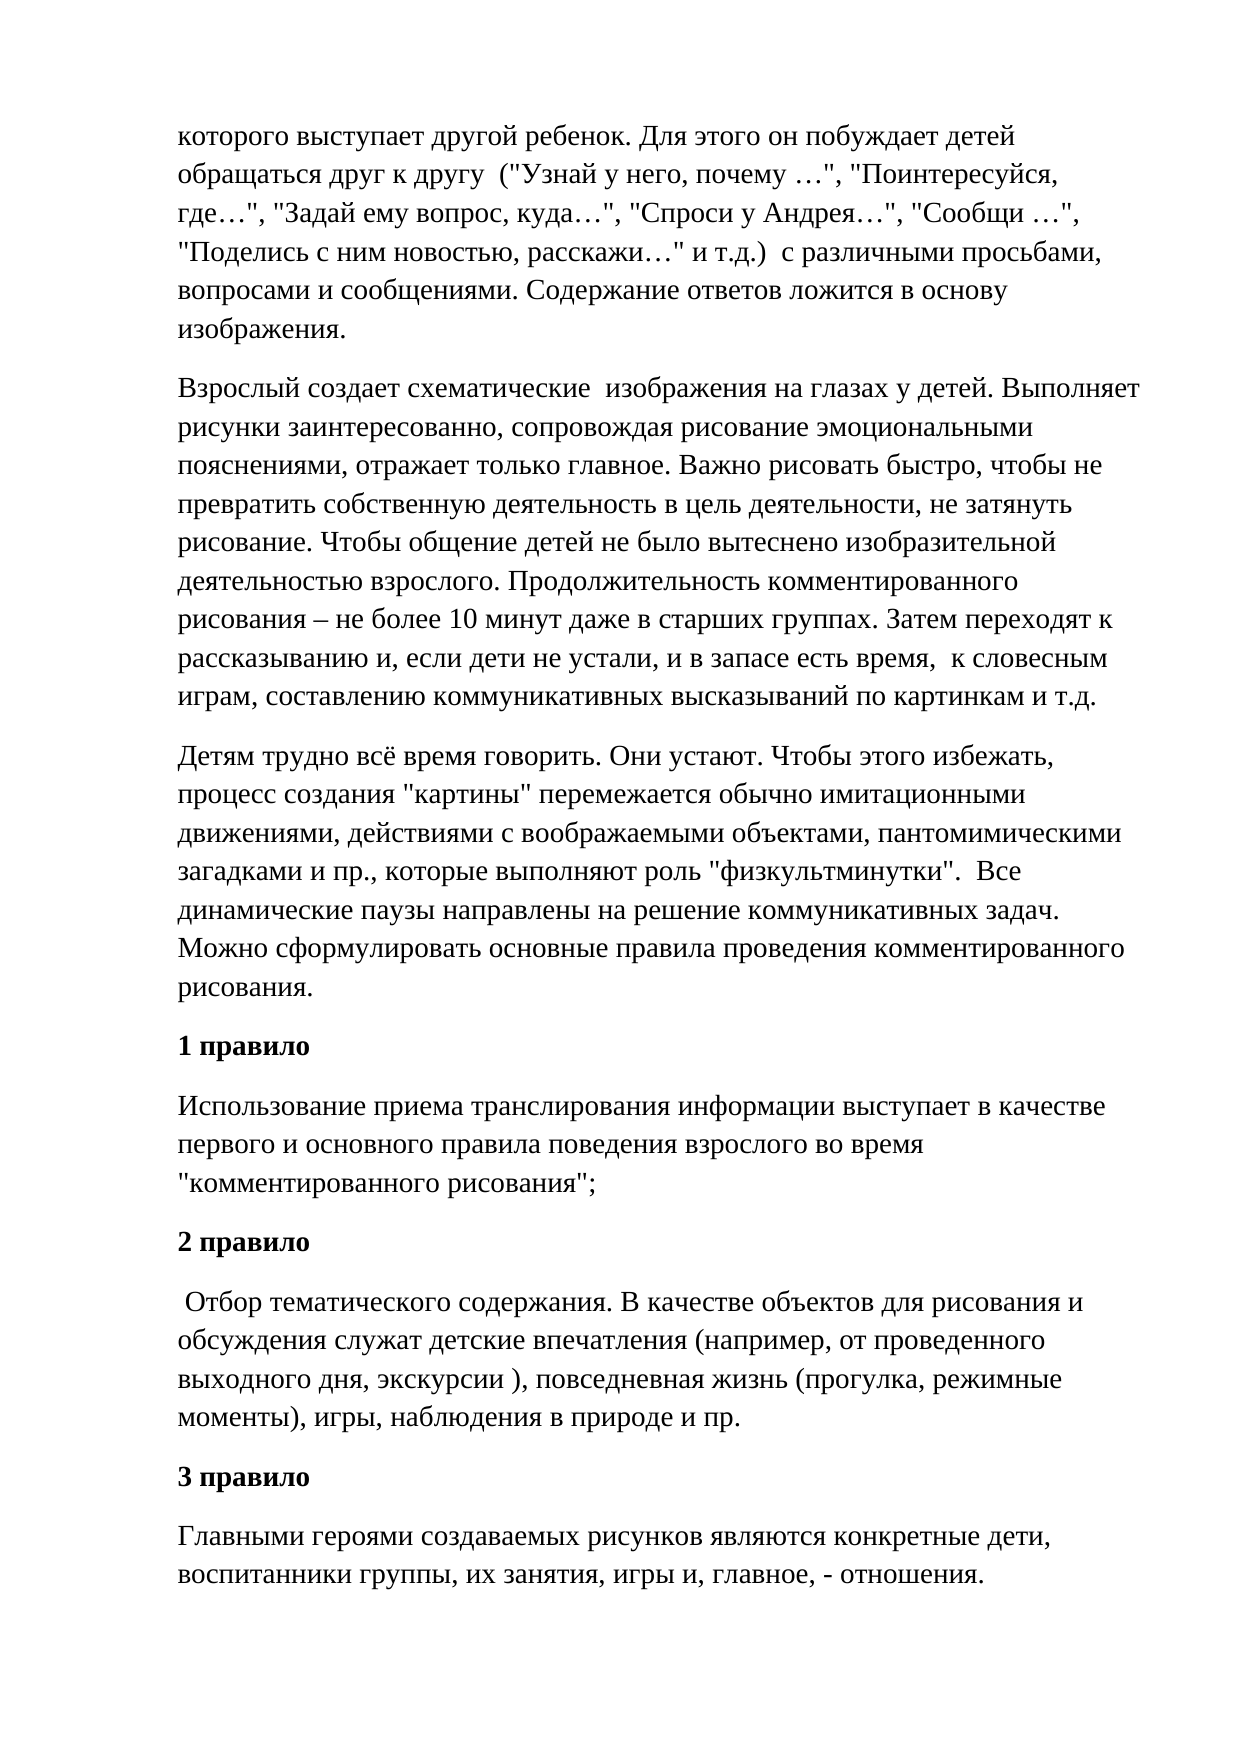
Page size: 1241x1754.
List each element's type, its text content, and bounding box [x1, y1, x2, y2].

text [177, 118, 1152, 344]
text Использование приема транслирования информации выступает в качестве первого и основного правила поведения взрослого во время "комментированного рисования"; [177, 1088, 1152, 1198]
text 2 правило [177, 1224, 1152, 1258]
text Главными героями создаваемых рисунков являются конкретные дети, воспитанники группы, их занятия, игры и, главное, - отношения. [177, 1518, 1152, 1590]
text Взрослый создает схематические изображения на глазах у детей. Выполняет рисунки заинтересованно, сопровождая рисование эмоциональными пояснениями, отражает только главное. Важно рисовать быстро, чтобы не превратить собственную деятельность в цель деятельности, не затянуть рисование. Чтобы общение детей не было вытеснено изобразительной деятельностью взрослого. Продолжительность комментированного рисования – не более 10 минут даже в старших группах. Затем переходят к рассказыванию и, если дети не устали, и в запасе есть время, к словесным играм, составлению коммуникативных высказываний по картинкам и т.д. [177, 370, 1152, 712]
text 3 правило [177, 1459, 1152, 1492]
text 1 правило [177, 1028, 1152, 1062]
text Детям трудно всё время говорить. Они устают. Чтобы этого избежать, процесс создания "картины" перемежается обычно имитационными движениями, действиями с воображаемыми объектами, пантомимическими загадками и пр., которые выполняют роль "физкультминутки". Все динамические паузы направлены на решение коммуникативных задач. Можно сформулировать основные правила проведения комментированного рисования. [177, 738, 1152, 1003]
text Отбор тематического содержания. В качестве объектов для рисования и обсуждения служат детские впечатления (например, от проведенного выходного дня, экскурсии ), повседневная жизнь (прогулка, режимные моменты), игры, наблюдения в природе и пр. [177, 1284, 1152, 1433]
